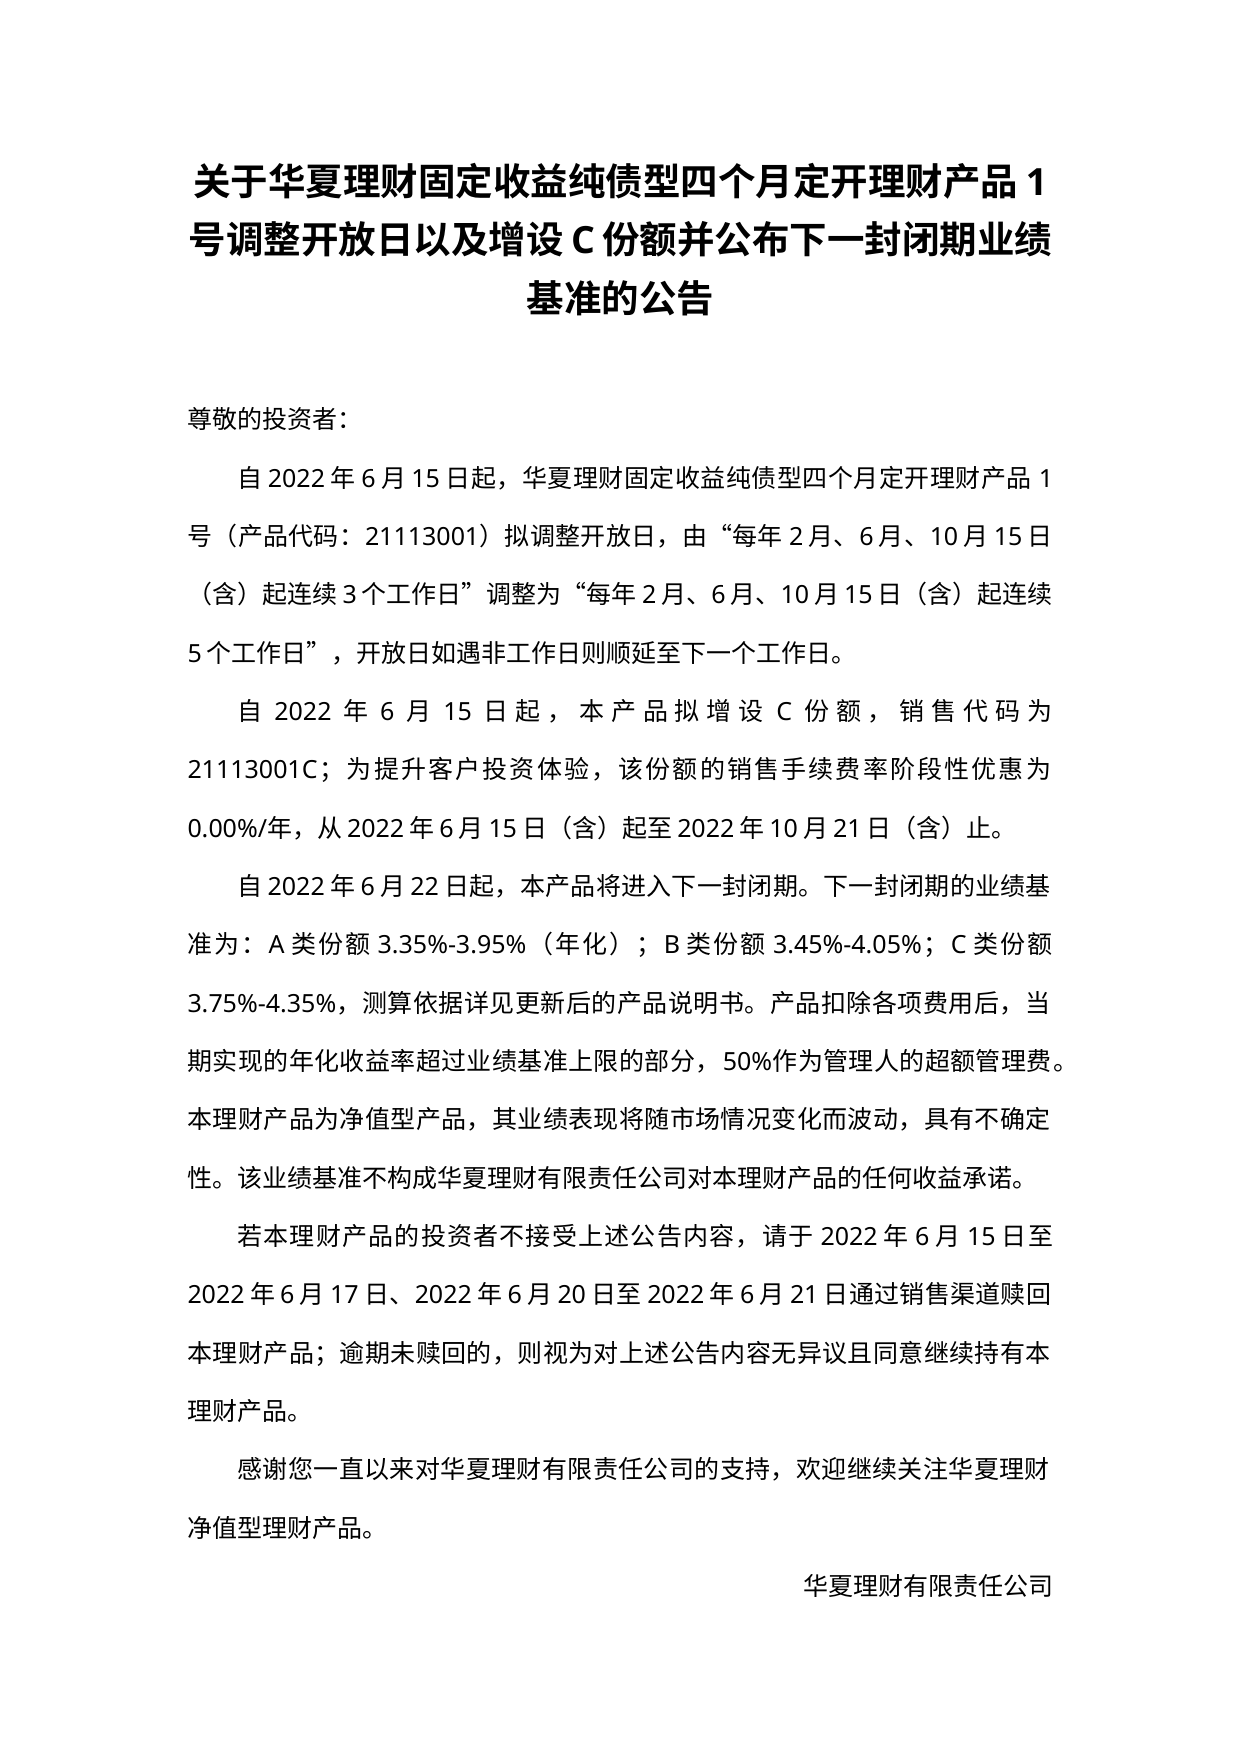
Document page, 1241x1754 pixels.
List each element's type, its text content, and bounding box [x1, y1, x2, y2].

text 自2022年6月15日起，华夏理财固定收益纯债型四个月定开理财产品1号（产品代码：21113001）拟调整开放日，由“每年2月、6月、10月15日（含）起连续3个工作日”调整为“每年2月、6月、10月15日（含）起连续5个工作日”，开放日如遇非工作日则顺延至下一个工作日。 [187, 440, 1053, 674]
text 若本理财产品的投资者不接受上述公告内容，请于2022年6月15日至2022年6月17日、2022年6月20日至2022年6月21日通过销售渠道赎回本理财产品；逾期未赎回的，则视为对上述公告内容无异议且同意继续持有本理财产品。 [187, 1199, 1053, 1432]
text 自2022年6月22日起，本产品将进入下一封闭期。下一封闭期的业绩基准为：A类份额3.35%-3.95%（年化）；B类份额3.45%-4.05%；C类份额3.75%-4.35%，测算依据详见更新后的产品说明书。产品扣除各项费用后，当期实现的年化收益率超过业绩基准上限的部分，50%作为管理人的超额管理费。本理财产品为净值型产品，其业绩表现将随市场情况变化而波动，具有不确定性。该业绩基准不构成华夏理财有限责任公司对本理财产品的任何收益承诺。 [187, 849, 1053, 1199]
text 华夏理财有限责任公司 [187, 1549, 1053, 1607]
text 关于华夏理财固定收益纯债型四个月定开理财产品1号调整开放日以及增设C份额并公布下一封闭期业绩基准的公告 [187, 149, 1053, 324]
text 尊敬的投资者： [187, 382, 1053, 440]
text 自2022年6月15日起，本产品拟增设C份额，销售代码为21113001C；为提升客户投资体验，该份额的销售手续费率阶段性优惠为0.00%/年，从2022年6月15日（含）起至2022年10月21日（含）止。 [187, 674, 1053, 849]
text 感谢您一直以来对华夏理财有限责任公司的支持，欢迎继续关注华夏理财净值型理财产品。 [187, 1432, 1053, 1549]
